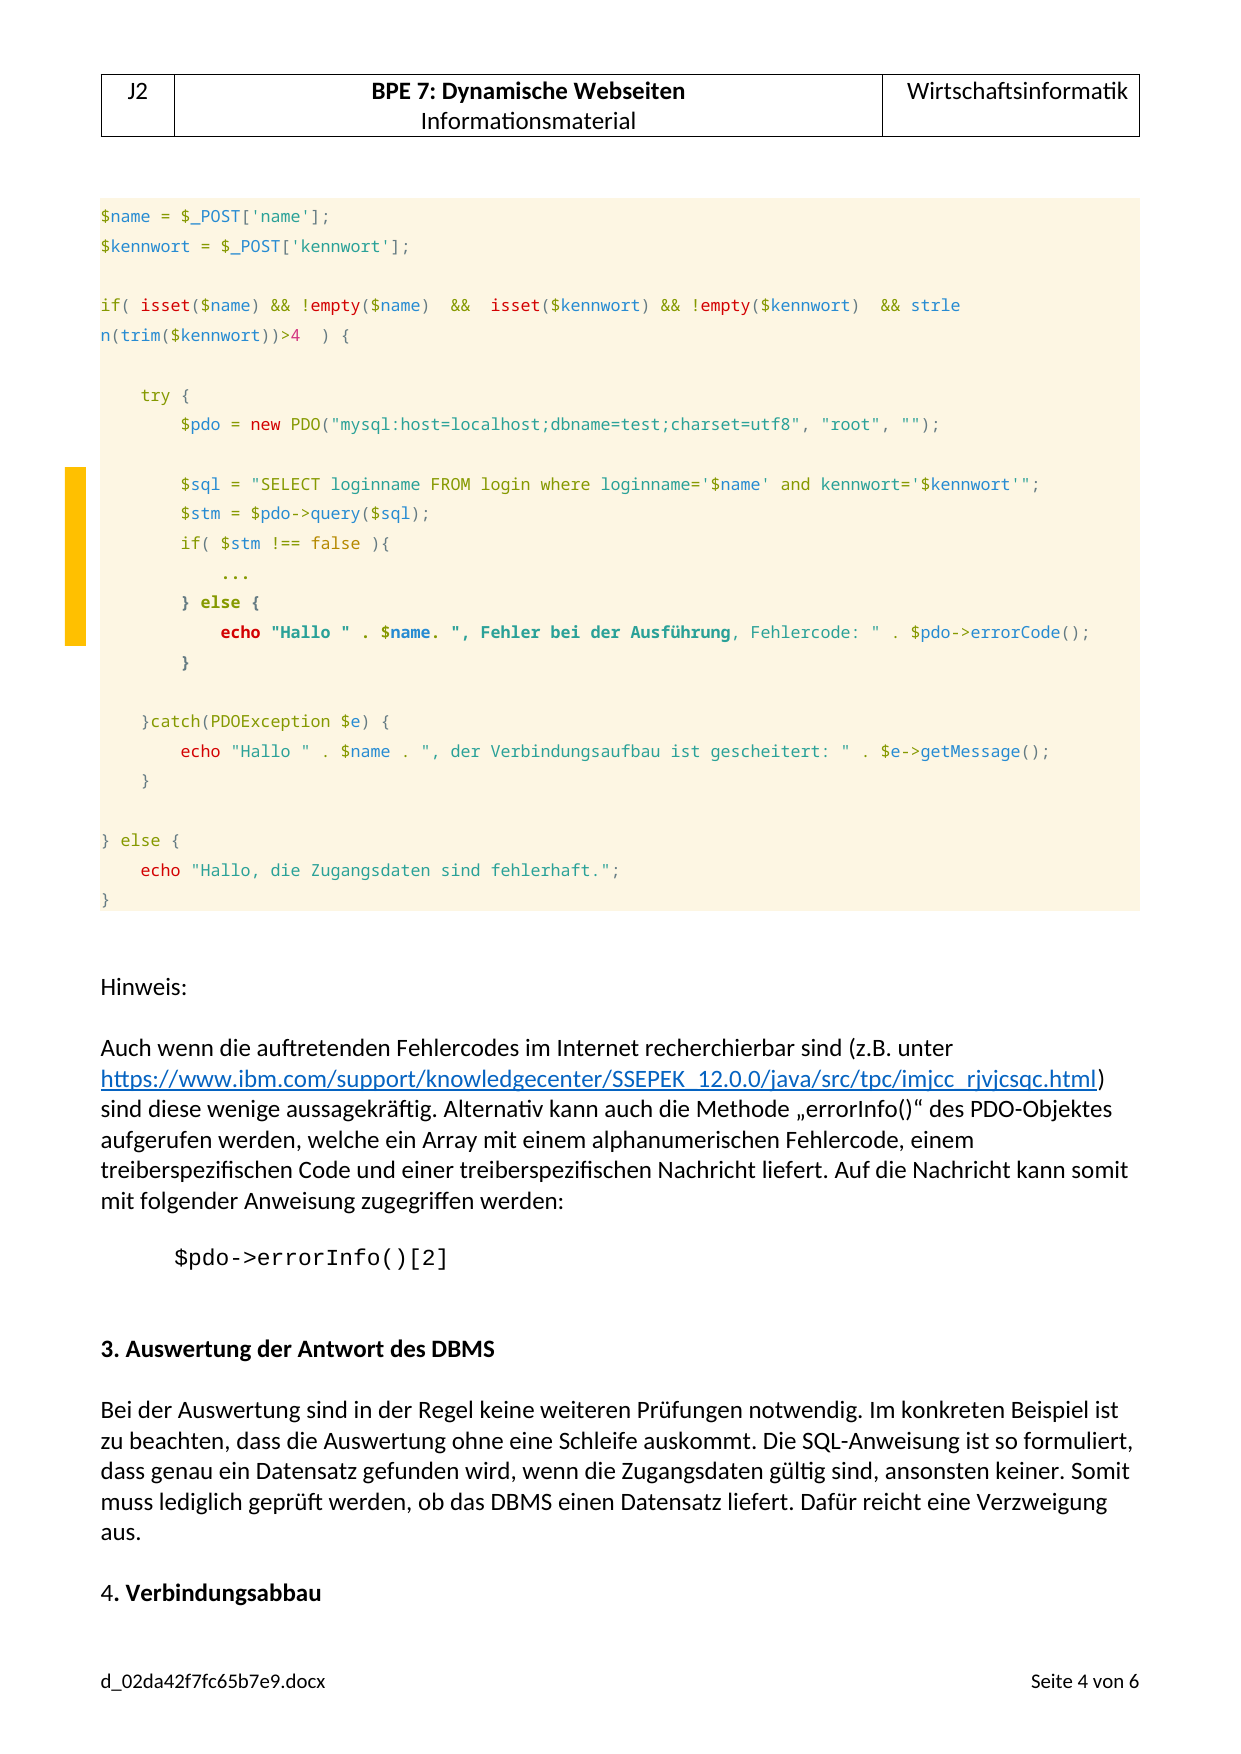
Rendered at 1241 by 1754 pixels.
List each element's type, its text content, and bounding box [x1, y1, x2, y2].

text ... [100, 554, 1140, 584]
text $name = $_POST['name']; [100, 198, 1140, 228]
text 3. Auswertung der Antwort des DBMS [100, 1333, 1140, 1364]
text if( isset($name) && !empty($name) && isset($kennwort) && !empty($kennwort) && strlen(trim($kennwort))>4 ) { [100, 287, 1140, 346]
text echo "Hallo, die Zugangsdaten sind fehlerhaft."; [100, 851, 1140, 881]
text 4. Verbindungsabbau [100, 1577, 1140, 1608]
text } else { [100, 821, 1140, 851]
text Auch wenn die auftretenden Fehlercodes im Internet recherchierbar sind (z.B. unter https://www.ibm.com/support/knowledgecenter/SSEPEK_12.0.0/java/src/tpc/imjcc_rjvjcsqc.html) sind diese wenige aussagekräftig. Alternativ kann auch die Methode „errorInfo()“ des PDO-Objektes aufgerufen werden, welche ein Array mit einem alphanumerischen Fehlercode, einem treiberspezifischen Code und einer treiberspezifischen Nachricht liefert. Auf die Nachricht kann somit mit folgender Anweisung zugegriffen werden: [100, 1033, 1140, 1216]
text $sql = "SELECT loginname FROM login where loginname='$name' and kennwort='$kennwort'"; [100, 465, 1140, 495]
text $stm = $pdo->query($sql); [100, 495, 1140, 524]
text try { [100, 376, 1140, 406]
text } else { [100, 584, 1140, 614]
text $kennwort = $_POST['kennwort']; [100, 228, 1140, 257]
text } [100, 643, 1140, 673]
text }catch(PDOException $e) { [100, 703, 1140, 732]
text echo "Hallo " . $name. ", Fehler bei der Ausführung, Fehlercode: " . $pdo->errorCode(); [100, 614, 1140, 643]
text if( $stm !== false ){ [100, 524, 1140, 554]
text } [100, 762, 1140, 792]
text Bei der Auswertung sind in der Regel keine weiteren Prüfungen notwendig. Im konkreten Beispiel ist zu beachten, dass die Auswertung ohne eine Schleife auskommt. Die SQL-Anweisung ist so formuliert, dass genau ein Datensatz gefunden wird, wenn die Zugangsdaten gültig sind, ansonsten keiner. Somit muss lediglich geprüft werden, ob das DBMS einen Datensatz liefert. Dafür reicht eine Verzweigung aus. [100, 1394, 1140, 1547]
text Hinweis: [100, 972, 1140, 1002]
text $pdo = new PDO("mysql:host=localhost;dbname=test;charset=utf8", "root", ""); [100, 406, 1140, 436]
text $pdo->errorInfo()[2] [100, 1246, 1140, 1272]
text } [100, 881, 1140, 911]
text echo "Hallo " . $name . ", der Verbindungsaufbau ist gescheitert: " . $e->getMessage(); [100, 732, 1140, 762]
